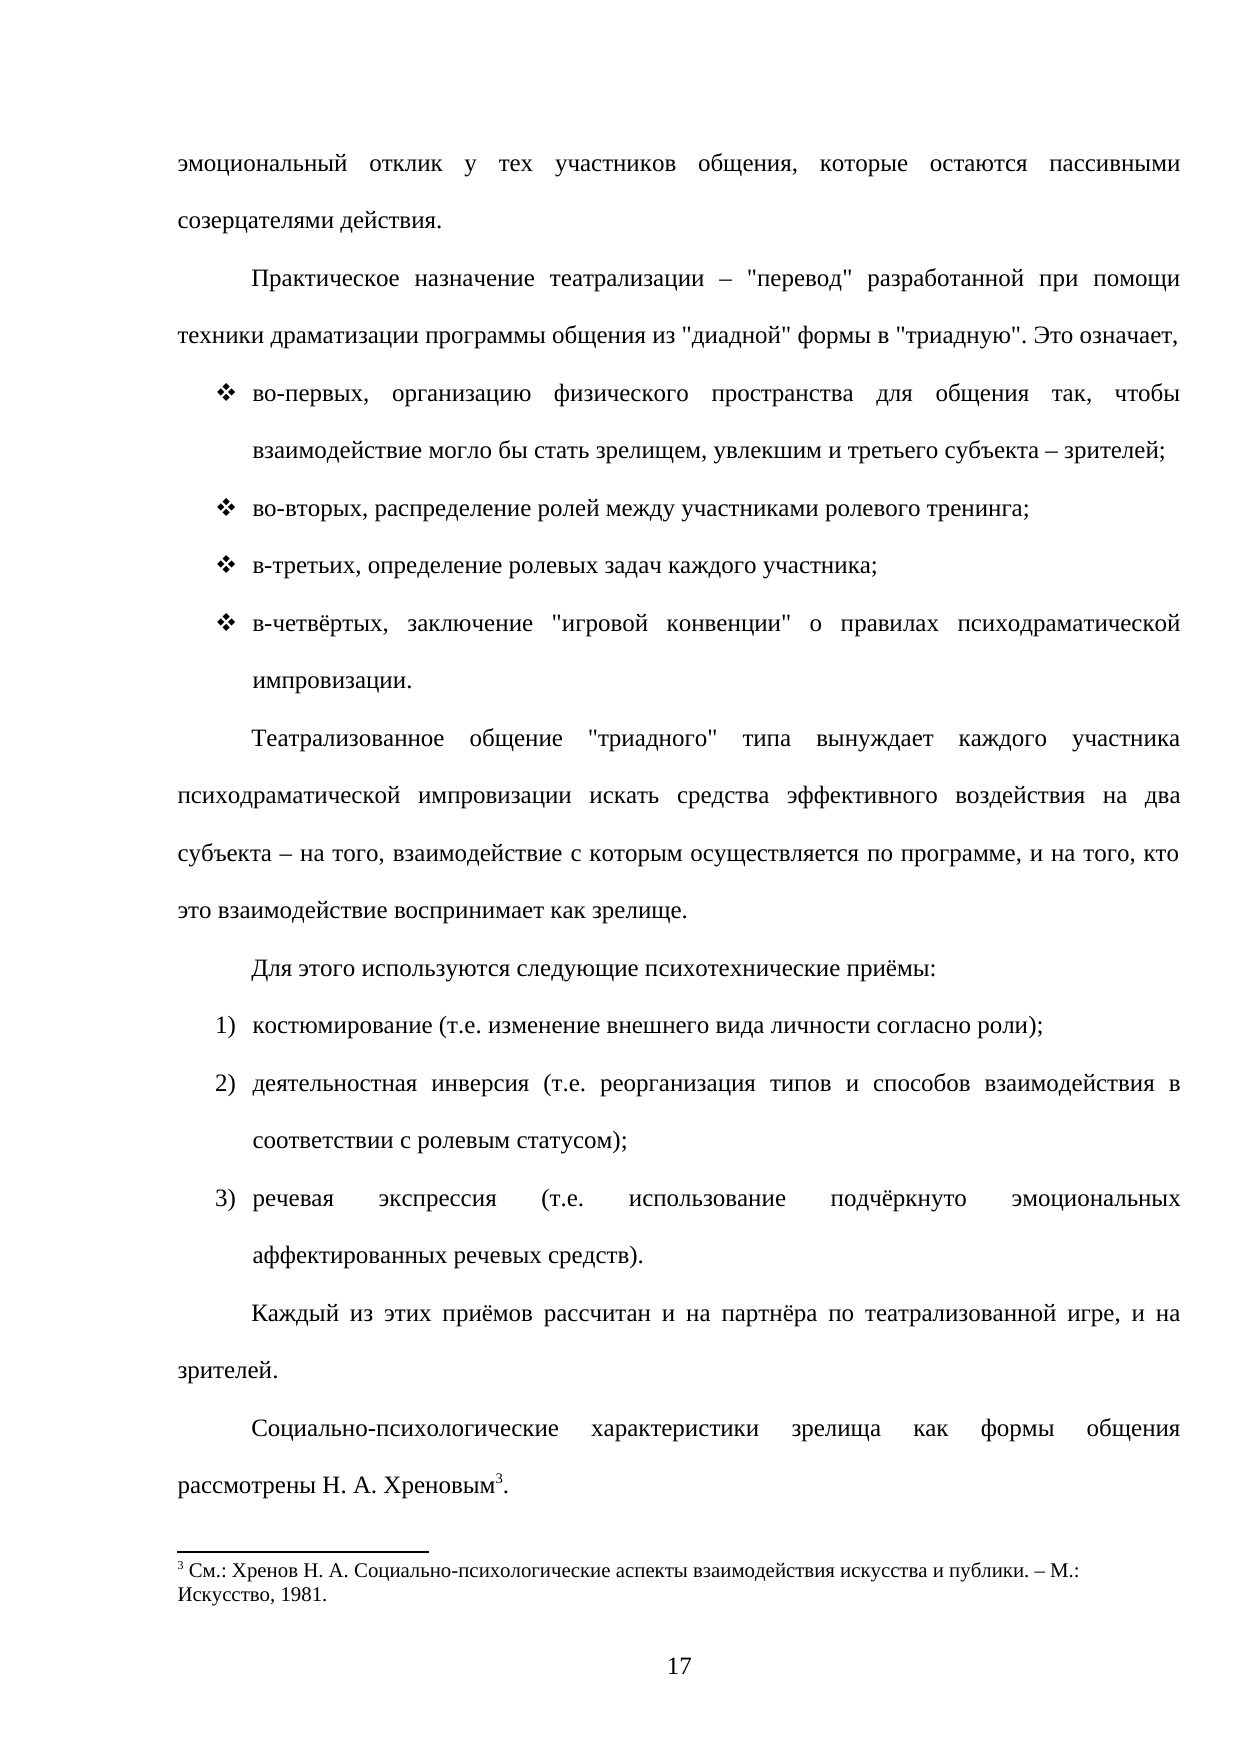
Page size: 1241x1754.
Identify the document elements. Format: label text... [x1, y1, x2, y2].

list деятельностная инверсия (т.е. реорганизация типов и способов взаимодействия в соответствии с ролевым статусом); [215, 1068, 1181, 1154]
list костюмирование (т.е. изменение внешнего вида личности согласно роли); [215, 1010, 1181, 1039]
text Социально-психологические характеристики зрелища как формы общения рассмотрены Н. А. Хреновым. [177, 1413, 1181, 1499]
text Театрализованное общение "триадного" типа вынуждает каждого участника психодраматической импровизации искать средства эффективного воздействия на два субъекта – на того, взаимодействие с которым осуществляется по программе, и на того, кто это взаимодействие воспринимает как зрелище. [177, 723, 1181, 924]
text Для этого используются следующие психотехнические приёмы: [177, 953, 1181, 981]
text Практическое назначение театрализации – "перевод" разработанной при помощи техники драматизации программы общения из "диадной" формы в "триадную". Это означает, [177, 263, 1181, 349]
list во-первых, организацию физического пространства для общения так, чтобы взаимодействие могло бы стать зрелищем, увлекшим и третьего субъекта – зрителей; [215, 378, 1181, 464]
text Каждый из этих приёмов рассчитан и на партнёра по театрализованной игре, и на зрителей. [177, 1298, 1181, 1384]
list во-вторых, распределение ролей между участниками ролевого тренинга; [215, 493, 1181, 521]
list в-четвёртых, заключение "игровой конвенции" о правилах психодраматической импровизации. [215, 608, 1181, 694]
list речевая экспрессия (т.е. использование подчёркнуто эмоциональных аффектированных речевых средств). [215, 1183, 1181, 1269]
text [177, 148, 1181, 234]
list в-третьих, определение ролевых задач каждого участника; [215, 550, 1181, 579]
